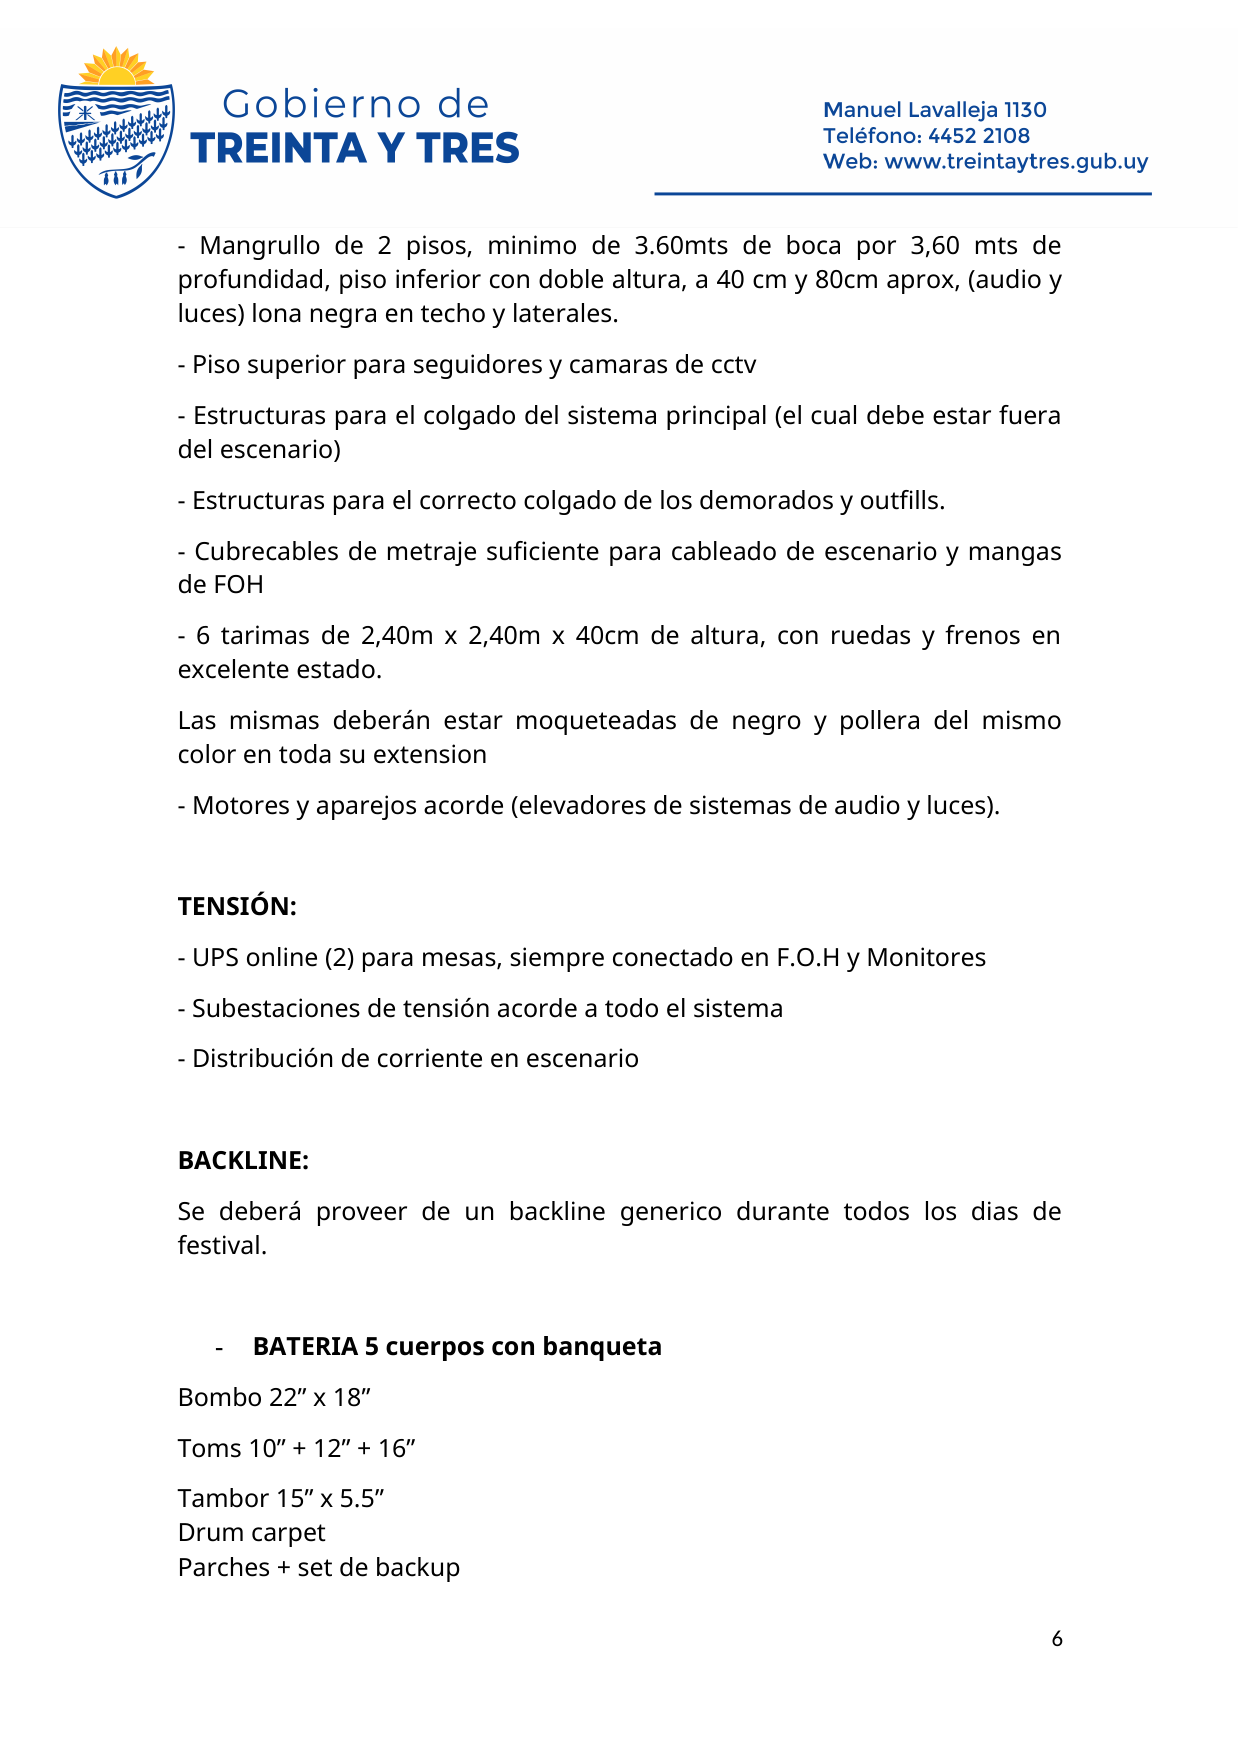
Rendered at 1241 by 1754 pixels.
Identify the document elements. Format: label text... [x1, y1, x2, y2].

text Las mismas deberán estar moqueteadas de negro y pollera del mismo color en toda su extension [177, 703, 1063, 771]
text - Estructuras para el correcto colgado de los demorados y outfills. [177, 482, 1063, 516]
text - Piso superior para seguidores y camaras de cctv [177, 347, 1063, 381]
text Tambor 15” x 5.5” [177, 1481, 1063, 1515]
text TENSIÓN: [177, 889, 1063, 923]
text - Distribución de corriente en escenario [177, 1041, 1063, 1075]
text BACKLINE: [177, 1143, 1063, 1177]
text Bombo 22” x 18” [177, 1379, 1063, 1414]
text Toms 10” + 12” + 16” [177, 1430, 1063, 1464]
picture [0, 28, 1238, 228]
text Drum carpet [177, 1515, 1063, 1549]
text - Estructuras para el colgado del sistema principal (el cual debe estar fuera del escenario) [177, 398, 1063, 466]
text Se deberá proveer de un backline generico durante todos los dias de festival. [177, 1193, 1063, 1261]
text - Cubrecables de metraje suficiente para cableado de escenario y mangas de FOH [177, 533, 1063, 601]
text - Mangrullo de 2 pisos, minimo de 3.60mts de boca por 3,60 mts de profundidad, piso inferior con doble altura, a 40 cm y 80cm aprox, (audio y luces) lona negra en techo y laterales. [177, 228, 1063, 330]
text - 6 tarimas de 2,40m x 2,40m x 40cm de altura, con ruedas y frenos en excelente estado. [177, 618, 1063, 686]
text - UPS online (2) para mesas, siempre conectado en F.O.H y Monitores [177, 940, 1063, 974]
list BATERIA 5 cuerpos con banqueta [215, 1329, 1063, 1363]
text - Subestaciones de tensión acorde a todo el sistema [177, 990, 1063, 1024]
text - Motores y aparejos acorde (elevadores de sistemas de audio y luces). [177, 787, 1063, 822]
text Parches + set de backup [177, 1549, 1063, 1583]
